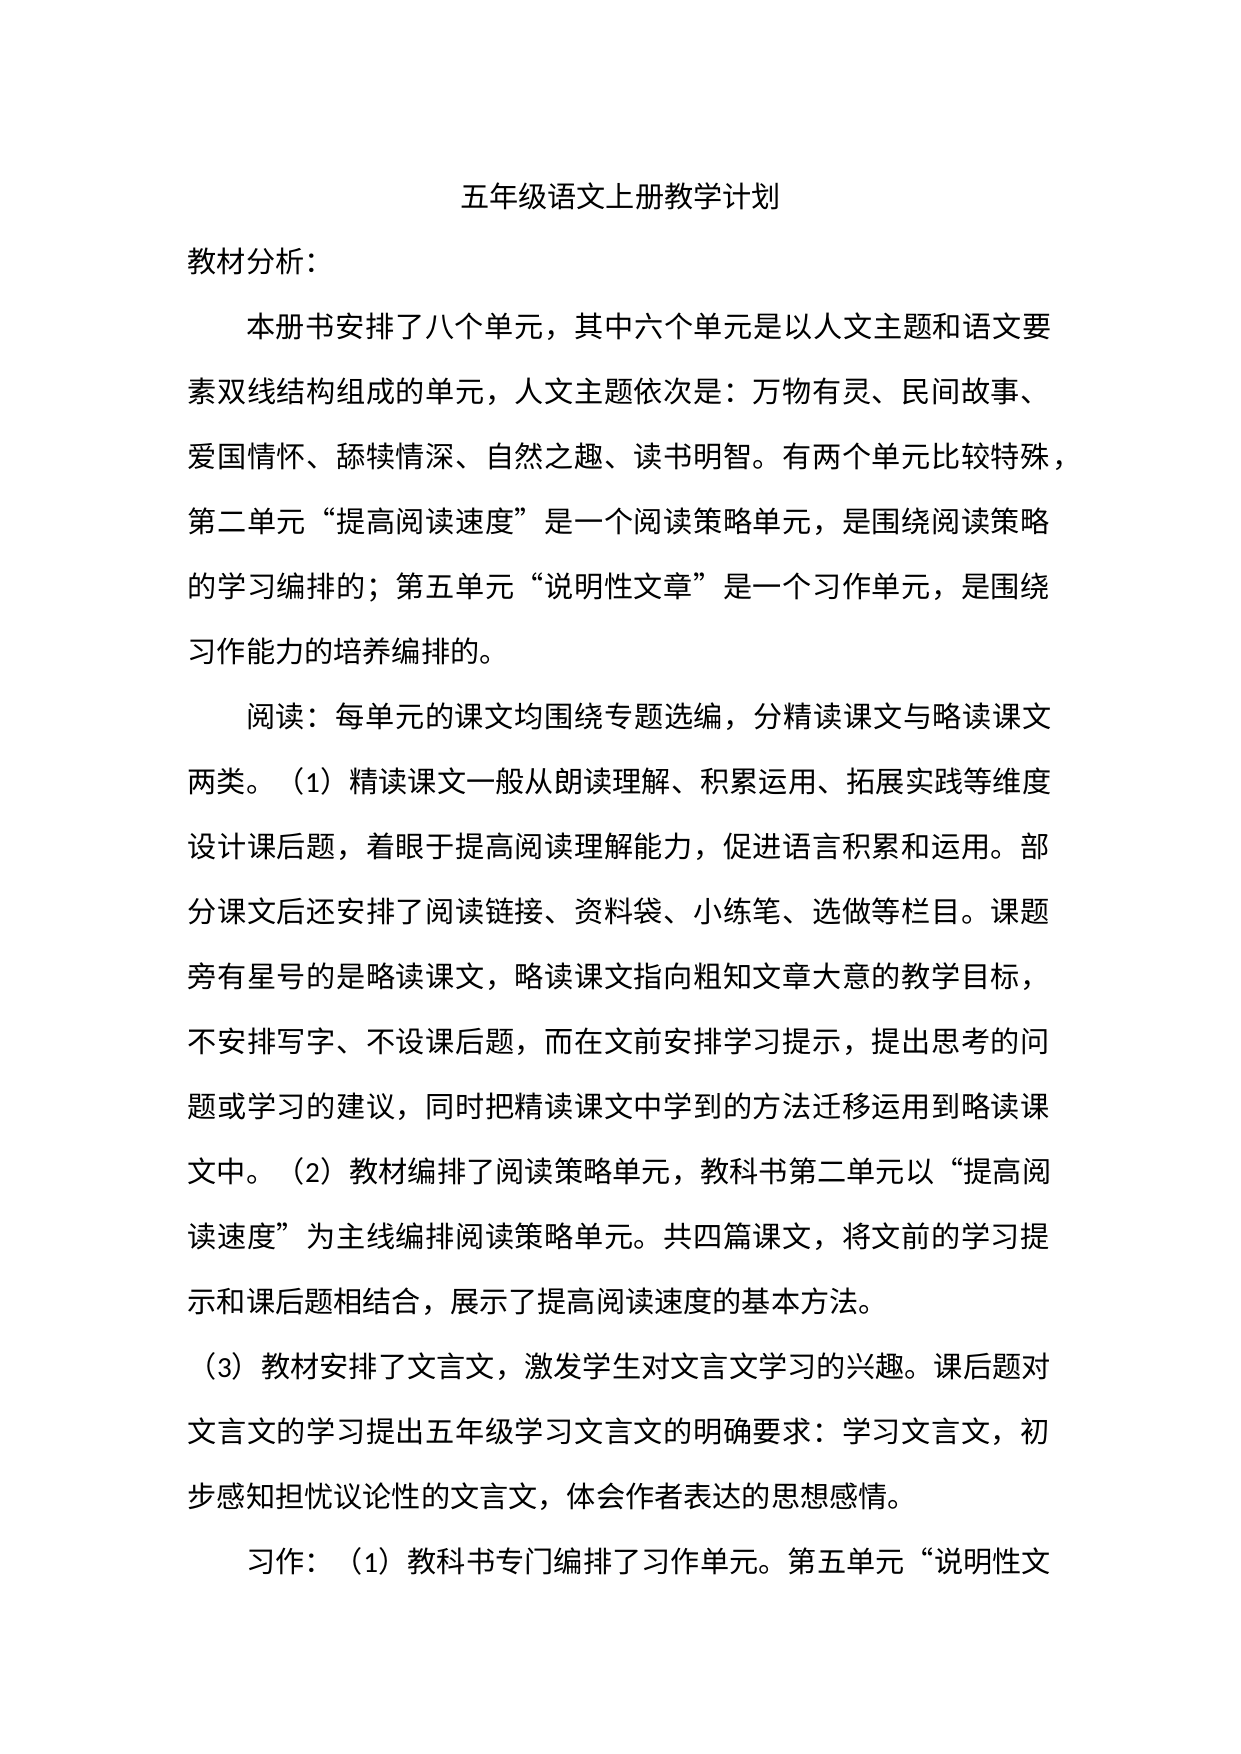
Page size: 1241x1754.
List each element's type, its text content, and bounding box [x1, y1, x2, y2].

text 教材分析： [187, 227, 1053, 292]
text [187, 1527, 1053, 1592]
text 本册书安排了八个单元，其中六个单元是以人文主题和语文要素双线结构组成的单元，人文主题依次是：万物有灵、民间故事、爱国情怀、舔犊情深、自然之趣、读书明智。有两个单元比较特殊，第二单元“提高阅读速度”是一个阅读策略单元，是围绕阅读策略的学习编排的；第五单元“说明性文章”是一个习作单元，是围绕习作能力的培养编排的。 [187, 292, 1053, 682]
text 阅读：每单元的课文均围绕专题选编，分精读课文与略读课文两类。（1）精读课文一般从朗读理解、积累运用、拓展实践等维度设计课后题，着眼于提高阅读理解能力，促进语言积累和运用。部分课文后还安排了阅读链接、资料袋、小练笔、选做等栏目。课题旁有星号的是略读课文，略读课文指向粗知文章大意的教学目标，不安排写字、不设课后题，而在文前安排学习提示，提出思考的问题或学习的建议，同时把精读课文中学到的方法迁移运用到略读课文中。（2）教材编排了阅读策略单元，教科书第二单元以“提高阅读速度”为主线编排阅读策略单元。共四篇课文，将文前的学习提示和课后题相结合，展示了提高阅读速度的基本方法。 [187, 682, 1053, 1332]
text 五年级语文上册教学计划 [187, 162, 1053, 227]
text （3）教材安排了文言文，激发学生对文言文学习的兴趣。课后题对文言文的学习提出五年级学习文言文的明确要求：学习文言文，初步感知担忧议论性的文言文，体会作者表达的思想感情。 [187, 1332, 1053, 1527]
